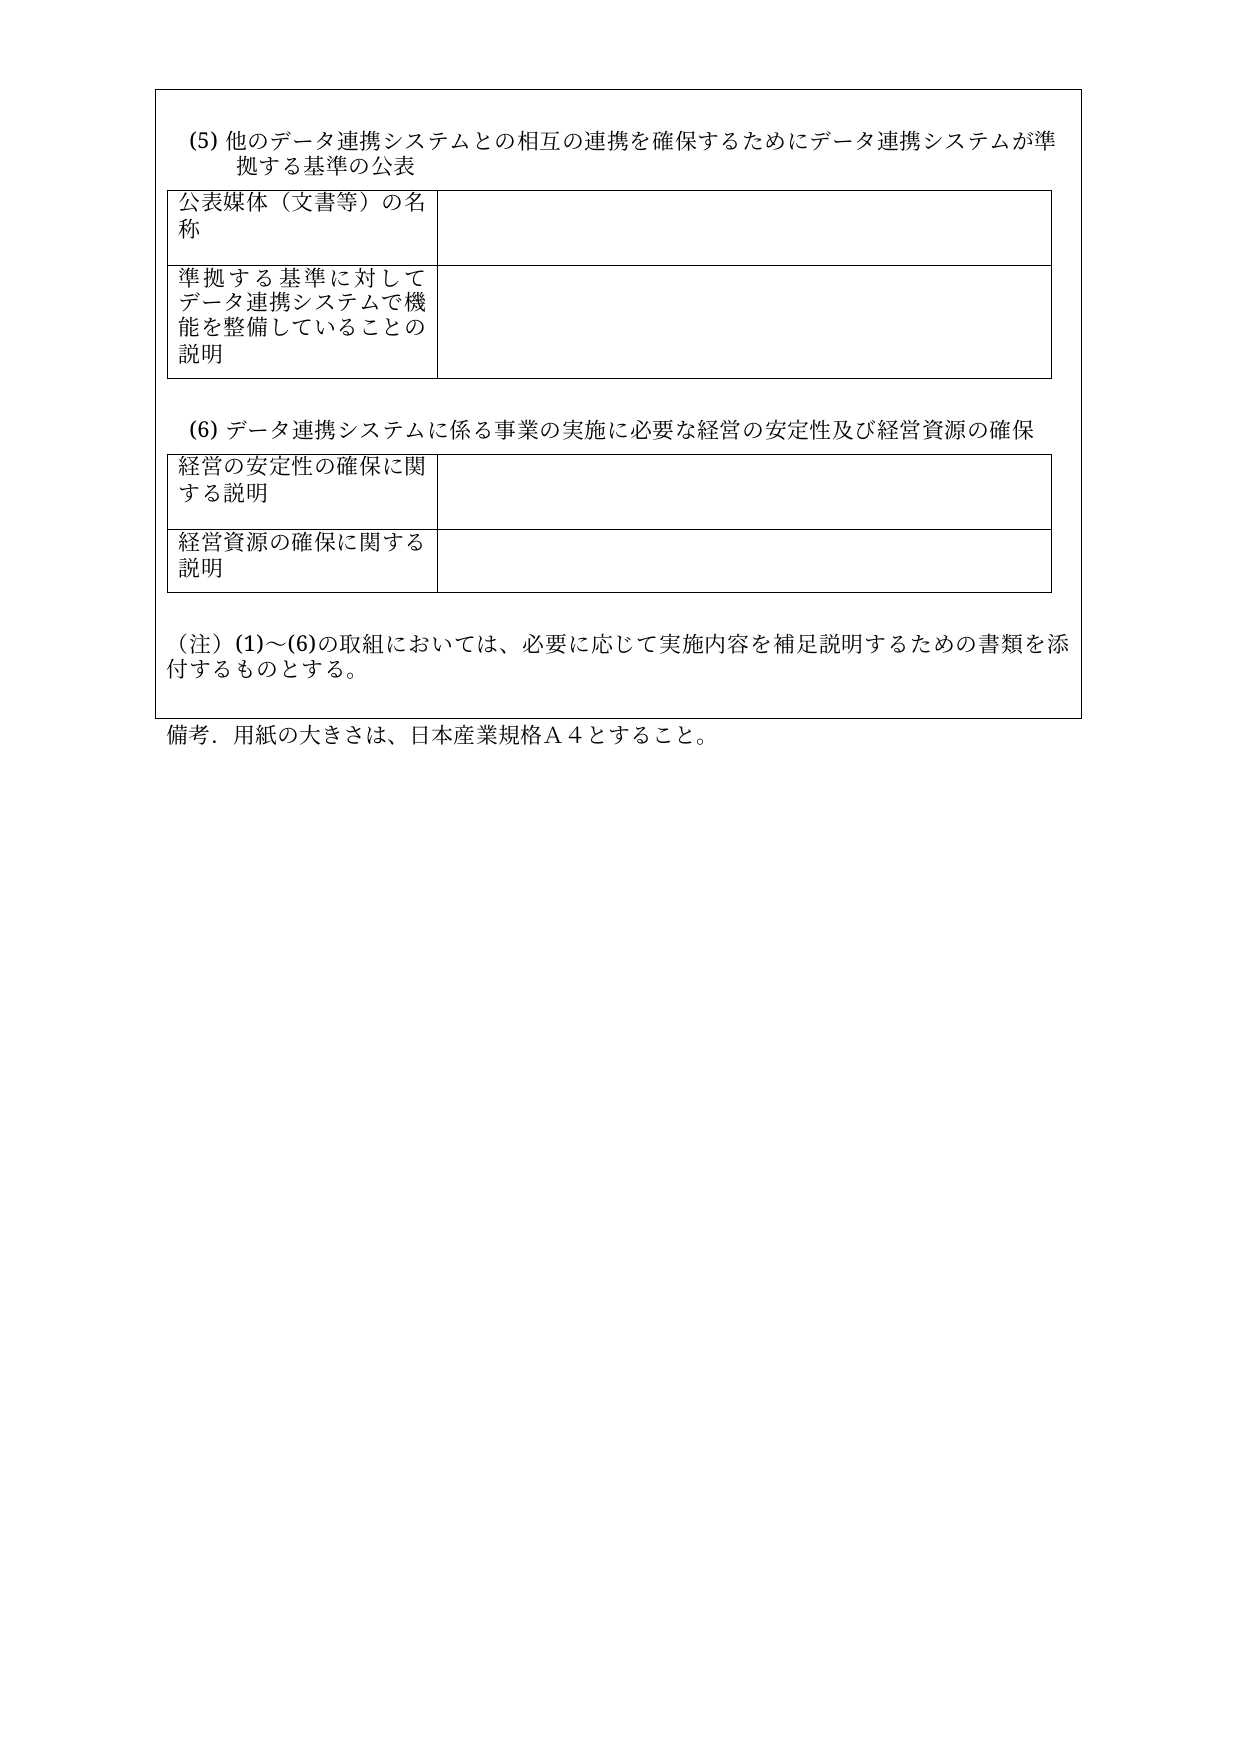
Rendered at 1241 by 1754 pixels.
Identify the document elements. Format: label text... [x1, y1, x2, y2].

text 備考．用紙の大きさは、日本産業規格Ａ４とすること。 [167, 719, 1070, 750]
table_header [156, 90, 1081, 717]
